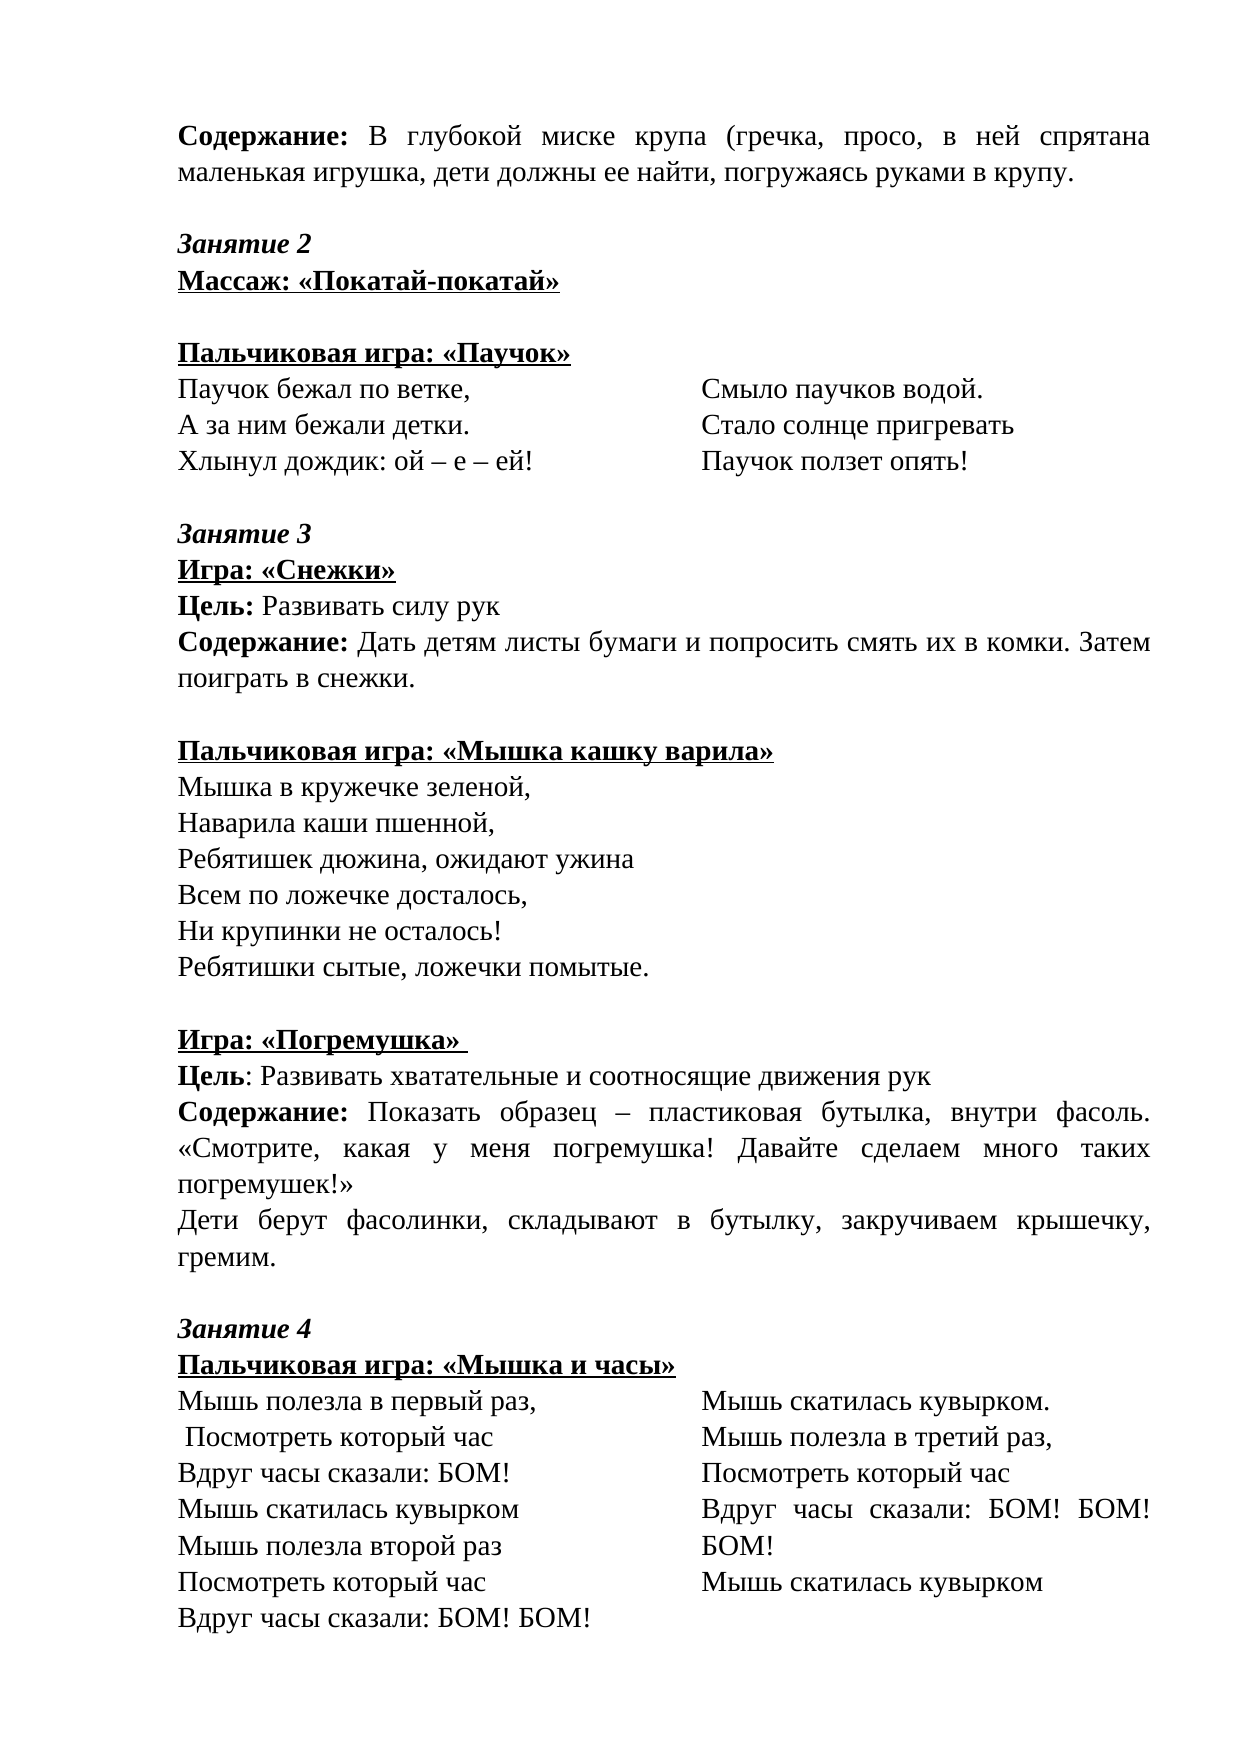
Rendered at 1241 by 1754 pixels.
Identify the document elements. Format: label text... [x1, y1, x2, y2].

text Цель: Развивать хватательные и соотносящие движения рук [177, 1058, 1152, 1091]
text Посмотреть который час [177, 1419, 627, 1453]
text Содержание: В глубокой миске крупа (гречка, просо, в ней спрятана маленькая игрушка, дети должны ее найти, погружаясь руками в крупу. [177, 118, 1152, 188]
text Стало солнце пригревать [701, 407, 1152, 441]
text Занятие 2 [177, 227, 1152, 260]
text Содержание: Дать детям листы бумаги и попросить смять их в комки. Затем поиграть в снежки. [177, 624, 1152, 694]
text Содержание: Показать образец – пластиковая бутылка, внутри фасоль. «Смотрите, какая у меня погремушка! Давайте сделаем много таких погремушек!» [177, 1094, 1152, 1200]
text Дети берут фасолинки, складывают в бутылку, закручиваем крышечку, гремим. [177, 1202, 1152, 1272]
text Пальчиковая игра: «Паучок» [177, 335, 1152, 368]
text Занятие 4 [177, 1311, 1152, 1344]
text Пальчиковая игра: «Мышка и часы» [177, 1347, 1152, 1381]
text Посмотреть который час [177, 1564, 627, 1597]
text Занятие 3 [177, 516, 1152, 549]
text Ребятишки сытые, ложечки помытые. [177, 949, 1152, 983]
text Мышь полезла в третий раз, [701, 1419, 1152, 1453]
text Наварила каши пшенной, [177, 805, 1152, 838]
text Вдруг часы сказали: БОМ! [177, 1456, 627, 1489]
text Мышь скатилась кувырком. [701, 1383, 1152, 1417]
text Хлынул дождик: ой – е – ей! [177, 443, 627, 477]
text Мышь скатилась кувырком [177, 1492, 627, 1525]
text Пальчиковая игра: «Мышка кашку варила» [177, 733, 1152, 766]
text Посмотреть который час [701, 1456, 1152, 1489]
text Смыло паучков водой. [701, 371, 1152, 405]
text Мышь полезла в первый раз, [177, 1383, 627, 1417]
text Цель: Развивать силу рук [177, 588, 1152, 622]
text Ни крупинки не осталось! [177, 913, 1152, 947]
text Вдруг часы сказали: БОМ! БОМ! [177, 1600, 627, 1634]
text Всем по ложечке досталось, [177, 877, 1152, 911]
text Мышь полезла второй раз [177, 1528, 627, 1561]
text Мышь скатилась кувырком [701, 1564, 1152, 1597]
text Массаж: «Покатай-покатай» [177, 263, 1152, 296]
text Игра: «Снежки» [177, 552, 1152, 585]
text Ребятишек дюжина, ожидают ужина [177, 841, 1152, 874]
text Паучок ползет опять! [701, 443, 1152, 477]
text Вдруг часы сказали: БОМ! БОМ! БОМ! [701, 1492, 1152, 1561]
text Мышка в кружечке зеленой, [177, 769, 1152, 802]
text Паучок бежал по ветке, [177, 371, 627, 405]
text Игра: «Погремушка» [177, 1022, 1152, 1055]
text А за ним бежали детки. [177, 407, 627, 441]
